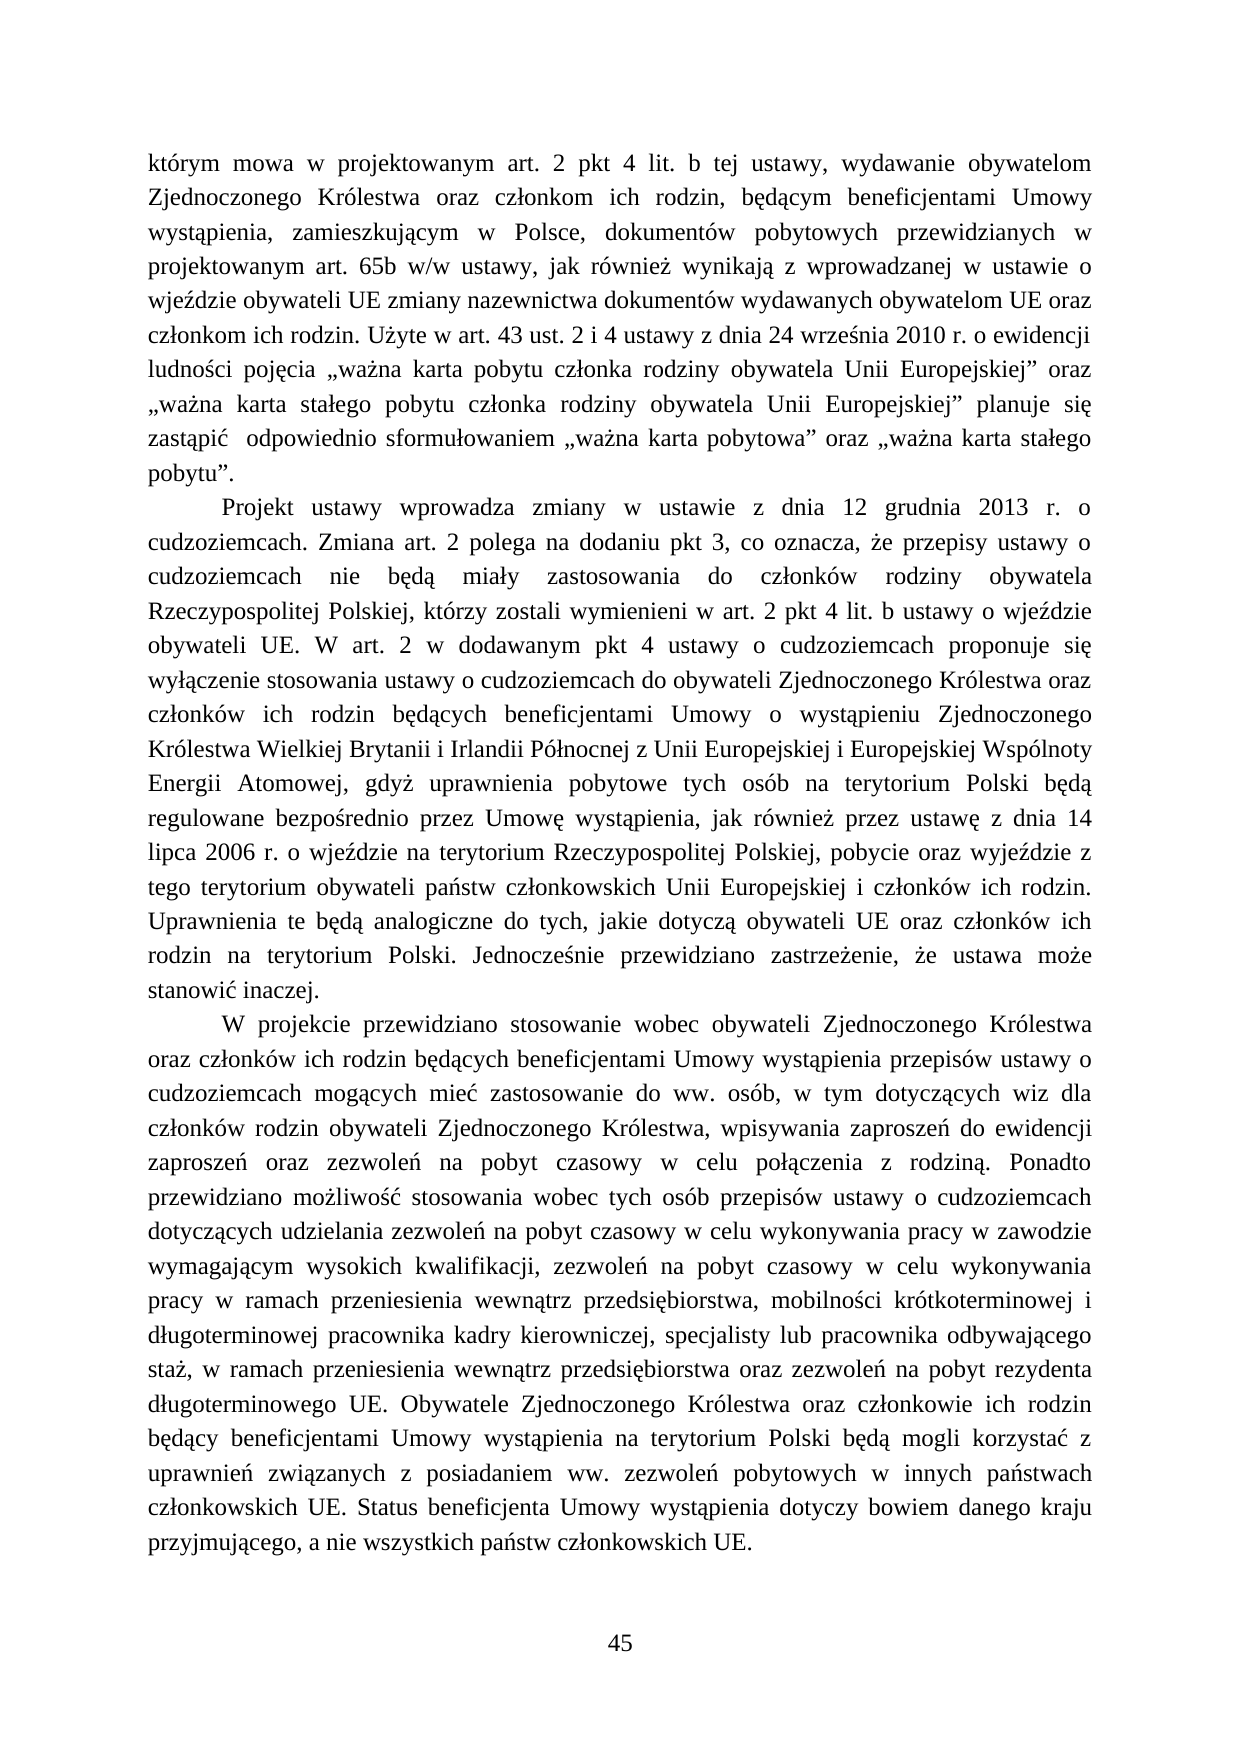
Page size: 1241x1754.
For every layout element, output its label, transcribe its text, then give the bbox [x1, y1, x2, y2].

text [148, 148, 1093, 487]
text W projekcie przewidziano stosowanie wobec obywateli Zjednoczonego Królestwa oraz członków ich rodzin będących beneficjentami Umowy wystąpienia przepisów ustawy o cudzoziemcach mogących mieć zastosowanie do ww. osób, w tym dotyczących wiz dla członków rodzin obywateli Zjednoczonego Królestwa, wpisywania zaproszeń do ewidencji zaproszeń oraz zezwoleń na pobyt czasowy w celu połączenia z rodziną. Ponadto przewidziano możliwość stosowania wobec tych osób przepisów ustawy o cudzoziemcach dotyczących udzielania zezwoleń na pobyt czasowy w celu wykonywania pracy w zawodzie wymagającym wysokich kwalifikacji, zezwoleń na pobyt czasowy w celu wykonywania pracy w ramach przeniesienia wewnątrz przedsiębiorstwa, mobilności krótkoterminowej i długoterminowej pracownika kadry kierowniczej, specjalisty lub pracownika odbywającego staż, w ramach przeniesienia wewnątrz przedsiębiorstwa oraz zezwoleń na pobyt rezydenta długoterminowego UE. Obywatele Zjednoczonego Królestwa oraz członkowie ich rodzin będący beneficjentami Umowy wystąpienia na terytorium Polski będą mogli korzystać z uprawnień związanych z posiadaniem ww. zezwoleń pobytowych w innych państwach członkowskich UE. Status beneficjenta Umowy wystąpienia dotyczy bowiem danego kraju przyjmującego, a nie wszystkich państw członkowskich UE. [148, 1009, 1093, 1556]
text Projekt ustawy wprowadza zmiany w ustawie z dnia 12 grudnia 2013 r. o cudzoziemcach. Zmiana art. 2 polega na dodaniu pkt 3, co oznacza, że przepisy ustawy o cudzoziemcach nie będą miały zastosowania do członków rodziny obywatela Rzeczypospolitej Polskiej, którzy zostali wymienieni w art. 2 pkt 4 lit. b ustawy o wjeździe obywateli UE. W art. 2 w dodawanym pkt 4 ustawy o cudzoziemcach proponuje się wyłączenie stosowania ustawy o cudzoziemcach do obywateli Zjednoczonego Królestwa oraz członków ich rodzin będących beneficjentami Umowy o wystąpieniu Zjednoczonego Królestwa Wielkiej Brytanii i Irlandii Północnej z Unii Europejskiej i Europejskiej Wspólnoty Energii Atomowej, gdyż uprawnienia pobytowe tych osób na terytorium Polski będą regulowane bezpośrednio przez Umowę wystąpienia, jak również przez ustawę z dnia 14 lipca 2006 r. o wjeździe na terytorium Rzeczypospolitej Polskiej, pobycie oraz wyjeździe z tego terytorium obywateli państw członkowskich Unii Europejskiej i członków ich rodzin. Uprawnienia te będą analogiczne do tych, jakie dotyczą obywateli UE oraz członków ich rodzin na terytorium Polski. Jednocześnie przewidziano zastrzeżenie, że ustawa może stanowić inaczej. [148, 492, 1093, 1004]
